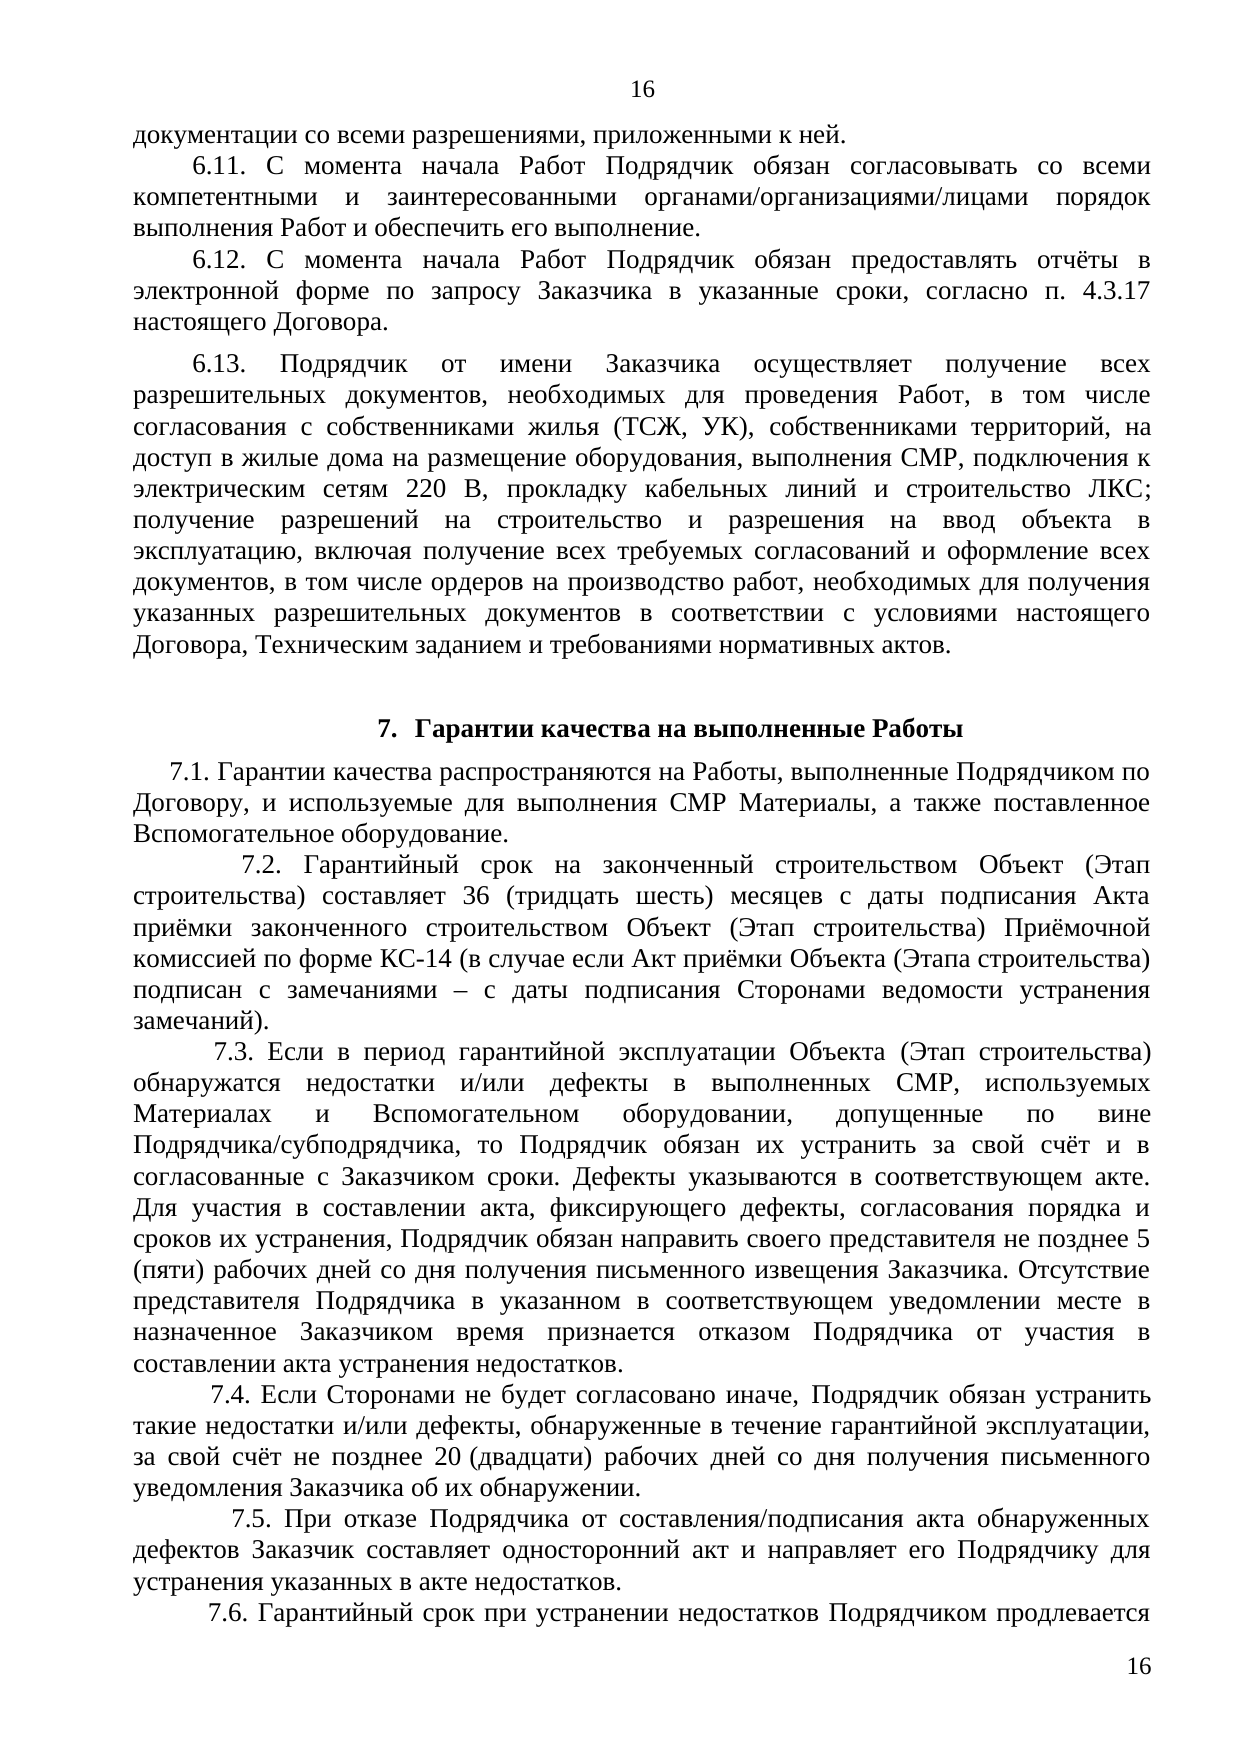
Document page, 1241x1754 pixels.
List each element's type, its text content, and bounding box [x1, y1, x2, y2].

text 6.12. С момента начала Работ Подрядчик обязан предоставлять отчёты в электронной форме по запросу Заказчика в указанные сроки, согласно п. 4.3.17 настоящего Договора. [133, 243, 1152, 336]
list Гарантии качества на выполненные Работы [189, 712, 1152, 744]
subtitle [133, 1596, 1152, 1627]
text 7.2. Гарантийный срок на законченный строительством Объект (Этап строительства) составляет 36 (тридцать шесть) месяцев с даты подписания Акта приёмки законченного строительством Объект (Этап строительства) Приёмочной комиссией по форме КС-14 (в случае если Акт приёмки Объекта (Этапа строительства) подписан с замечаниями – с даты подписания Сторонами ведомости устранения замечаний). [133, 848, 1152, 1035]
subtitle 7.5. При отказе Подрядчика от составления/подписания акта обнаруженных дефектов Заказчик составляет односторонний акт и направляет его Подрядчику для устранения указанных в акте недостатков. [133, 1502, 1152, 1596]
text 6.11. С момента начала Работ Подрядчик обязан согласовывать со всеми компетентными и заинтересованными органами/организациями/лицами порядок выполнения Работ и обеспечить его выполнение. [133, 149, 1152, 243]
text 7.1. Гарантии качества распространяются на Работы, выполненные Подрядчиком по Договору, и используемые для выполнения СМР Материалы, а также поставленное Вспомогательное оборудование. [133, 755, 1152, 848]
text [133, 118, 1152, 149]
subtitle 7.4. Если Сторонами не будет согласовано иначе, Подрядчик обязан устранить такие недостатки и/или дефекты, обнаруженные в течение гарантийной эксплуатации, за свой счёт не позднее 20 (двадцати) рабочих дней со дня получения письменного уведомления Заказчика об их обнаружении. [133, 1378, 1152, 1502]
text 6.13. Подрядчик от имени Заказчика осуществляет получение всех разрешительных документов, необходимых для проведения Работ, в том числе согласования с собственниками жилья (ТСЖ, УК), собственниками территорий, на доступ в жилые дома на размещение оборудования, выполнения СМР, подключения к электрическим сетям 220 В, прокладку кабельных линий и строительство ЛКС; получение разрешений на строительство и разрешения на ввод объекта в эксплуатацию, включая получение всех требуемых согласований и оформление всех документов, в том числе ордеров на производство работ, необходимых для получения указанных разрешительных документов в соответствии с условиями настоящего Договора, Техническим заданием и требованиями нормативных актов. [133, 347, 1152, 659]
subtitle 7.3. Если в период гарантийной эксплуатации Объекта (Этап строительства) обнаружатся недостатки и/или дефекты в выполненных СМР, используемых Материалах и Вспомогательном оборудовании, допущенные по вине Подрядчика/субподрядчика, то Подрядчик обязан их устранить за свой счёт и в согласованные с Заказчиком сроки. Дефекты указываются в соответствующем акте. Для участия в составлении акта, фиксирующего дефекты, согласования порядка и сроков их устранения, Подрядчик обязан направить своего представителя не позднее 5 (пяти) рабочих дней со дня получения письменного извещения Заказчика. Отсутствие представителя Подрядчика в указанном в соответствующем уведомлении месте в назначенное Заказчиком время признается отказом Подрядчика от участия в составлении акта устранения недостатков. [133, 1035, 1152, 1378]
